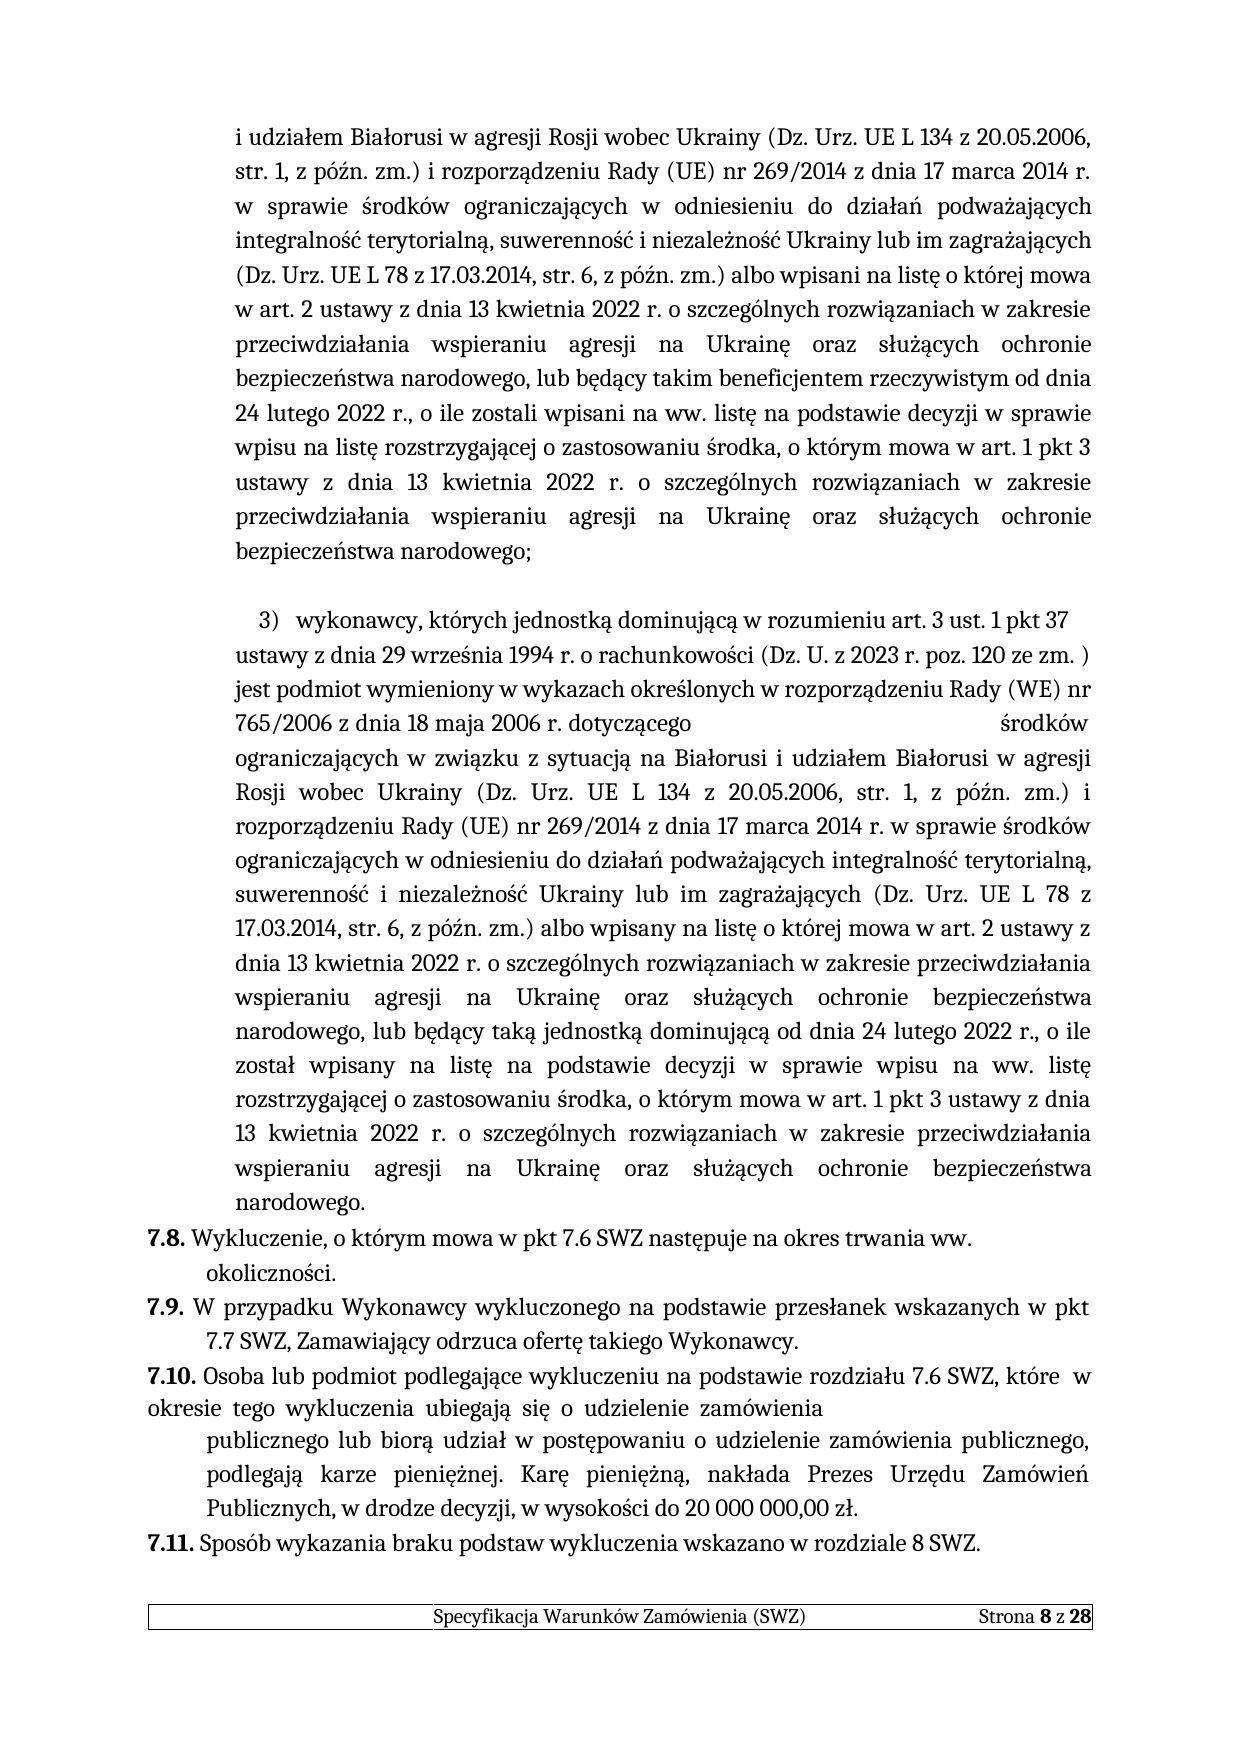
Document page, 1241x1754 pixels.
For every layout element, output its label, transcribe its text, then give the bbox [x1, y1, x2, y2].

list wykonawcy, których jednostką dominującą w rozumieniu art. 3 ust. 1 pkt 37 [259, 606, 1093, 635]
text ustawy z dnia 29 września 1994 r. o rachunkowości (Dz. U. z 2023 r. poz. 120 ze zm. ) jest podmiot wymieniony w wykazach określonych w rozporządzeniu Rady (WE) nr 765/2006 z dnia 18 maja 2006 r. dotyczącego środków ograniczających w związku z sytuacją na Białorusi i udziałem Białorusi w agresji Rosji wobec Ukrainy (Dz. Urz. UE L 134 z 20.05.2006, str. 1, z późn. zm.) i rozporządzeniu Rady (UE) nr 269/2014 z dnia 17 marca 2014 r. w sprawie środków ograniczających w odniesieniu do działań podważających integralność terytorialną, suwerenność i niezależność Ukrainy lub im zagrażających (Dz. Urz. UE L 78 z 17.03.2014, str. 6, z późn. zm.) albo wpisany na listę o której mowa w art. 2 ustawy z dnia 13 kwietnia 2022 r. o szczególnych rozwiązaniach w zakresie przeciwdziałania wspieraniu agresji na Ukrainę oraz służących ochronie bezpieczeństwa narodowego, lub będący taką jednostką dominującą od dnia 24 lutego 2022 r., o ile został wpisany na listę na podstawie decyzji w sprawie wpisu na ww. listę rozstrzygającej o zastosowaniu środka, o którym mowa w art. 1 pkt 3 ustawy z dnia 13 kwietnia 2022 r. o szczególnych rozwiązaniach w zakresie przeciwdziałania wspieraniu agresji na Ukrainę oraz służących ochronie bezpieczeństwa narodowego. [235, 641, 1093, 1216]
text 7.10. Osoba lub podmiot podlegające wykluczeniu na podstawie rozdziału 7.6 SWZ, które w okresie tego wykluczenia ubiegają się o udzielenie zamówienia [148, 1362, 1093, 1422]
text publicznego lub biorą udział w postępowaniu o udzielenie zamówienia publicznego, podlegają karze pieniężnej. Karę pieniężną, nakłada Prezes Urzędu Zamówień Publicznych, w drodze decyzji, w wysokości do 20 000 000,00 zł. [206, 1426, 1091, 1523]
text okoliczności. [206, 1258, 1093, 1287]
text 7.8. Wykluczenie, o którym mowa w pkt 7.6 SWZ następuje na okres trwania ww. [148, 1224, 1093, 1252]
text 7.11. Sposób wykazania braku podstaw wykluczenia wskazano w rozdziale 8 SWZ. [148, 1529, 1093, 1557]
text 7.9. W przypadku Wykonawcy wykluczonego na podstawie przesłanek wskazanych w pkt 7.7 SWZ, Zamawiający odrzuca ofertę takiego Wykonawcy. [147, 1293, 1091, 1356]
text i udziałem Białorusi w agresji Rosji wobec Ukrainy (Dz. Urz. UE L 134 z 20.05.2006, str. 1, z późn. zm.) i rozporządzeniu Rady (UE) nr 269/2014 z dnia 17 marca 2014 r. w sprawie środków ograniczających w odniesieniu do działań podważających integralność terytorialną, suwerenność i niezależność Ukrainy lub im zagrażających (Dz. Urz. UE L 78 z 17.03.2014, str. 6, z późn. zm.) albo wpisani na listę o której mowa w art. 2 ustawy z dnia 13 kwietnia 2022 r. o szczególnych rozwiązaniach w zakresie przeciwdziałania wspieraniu agresji na Ukrainę oraz służących ochronie bezpieczeństwa narodowego, lub będący takim beneficjentem rzeczywistym od dnia 24 lutego 2022 r., o ile zostali wpisani na ww. listę na podstawie decyzji w sprawie wpisu na listę rozstrzygającej o zastosowaniu środka, o którym mowa w art. 1 pkt 3 ustawy z dnia 13 kwietnia 2022 r. o szczególnych rozwiązaniach w zakresie przeciwdziałania wspieraniu agresji na Ukrainę oraz służących ochronie bezpieczeństwa narodowego; [235, 123, 1093, 565]
